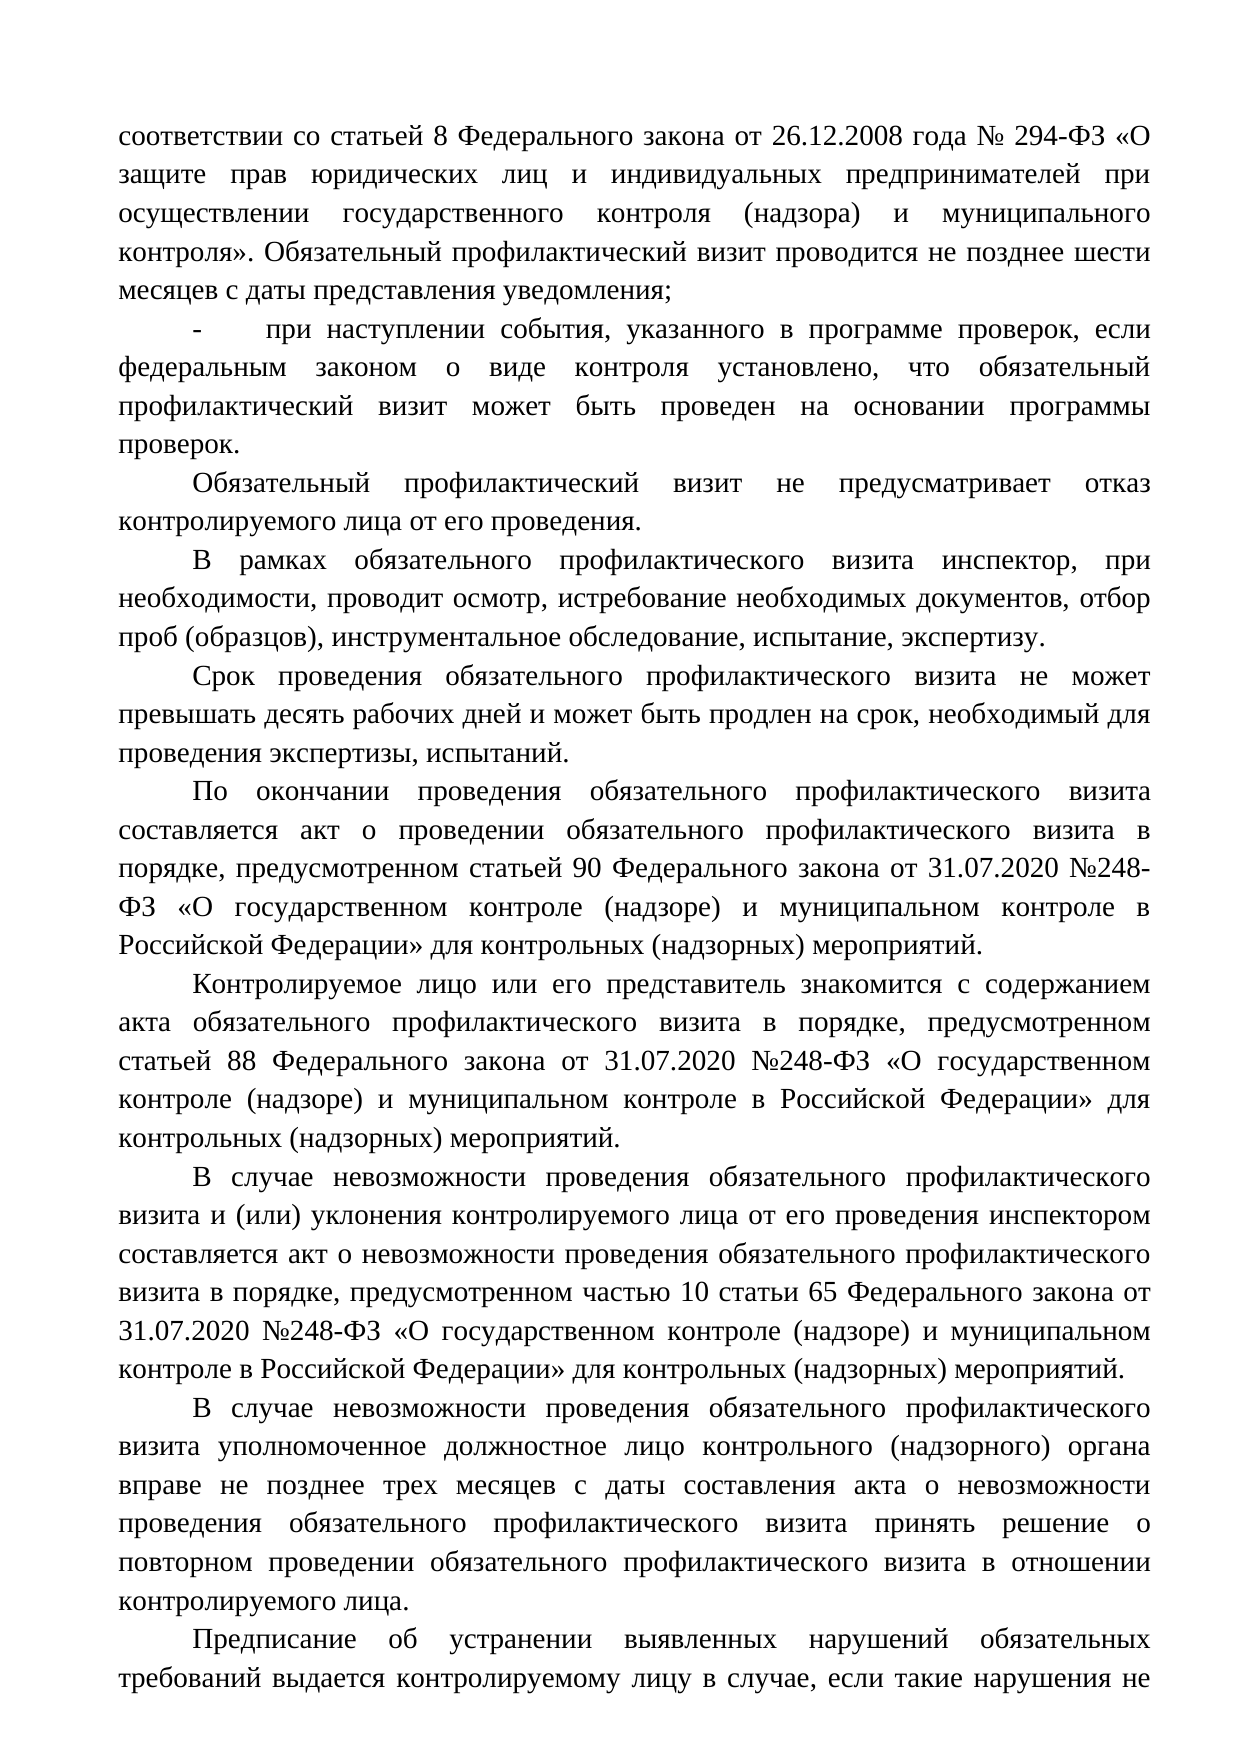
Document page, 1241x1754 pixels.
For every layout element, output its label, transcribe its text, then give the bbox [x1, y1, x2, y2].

text Срок проведения обязательного профилактического визита не может превышать десять рабочих дней и может быть продлен на срок, необходимый для проведения экспертизы, испытаний. [118, 658, 1152, 768]
text По окончании проведения обязательного профилактического визита составляется акт о проведении обязательного профилактического визита в порядке, предусмотренном статьей 90 Федерального закона от 31.07.2020 №248-ФЗ «О государственном контроле (надзоре) и муниципальном контроле в Российской Федерации» для контрольных (надзорных) мероприятий. [118, 773, 1152, 961]
text В случае невозможности проведения обязательного профилактического визита уполномоченное должностное лицо контрольного (надзорного) органа вправе не позднее трех месяцев с даты составления акта о невозможности проведения обязательного профилактического визита принять решение о повторном проведении обязательного профилактического визита в отношении контролируемого лица. [118, 1390, 1152, 1616]
text В рамках обязательного профилактического визита инспектор, при необходимости, проводит осмотр, истребование необходимых документов, отбор проб (образцов), инструментальное обследование, испытание, экспертизу. [118, 542, 1152, 653]
text Контролируемое лицо или его представитель знакомится с содержанием акта обязательного профилактического визита в порядке, предусмотренном статьей 88 Федерального закона от 31.07.2020 №248-ФЗ «О государственном контроле (надзоре) и муниципальном контроле в Российской Федерации» для контрольных (надзорных) мероприятий. [118, 966, 1152, 1154]
text В случае невозможности проведения обязательного профилактического визита и (или) уклонения контролируемого лица от его проведения инспектором составляется акт о невозможности проведения обязательного профилактического визита в порядке, предусмотренном частью 10 статьи 65 Федерального закона от 31.07.2020 №248-ФЗ «О государственном контроле (надзоре) и муниципальном контроле в Российской Федерации» для контрольных (надзорных) мероприятий. [118, 1159, 1152, 1385]
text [118, 118, 1152, 306]
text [118, 1621, 1152, 1693]
text Обязательный профилактический визит не предусматривает отказ контролируемого лица от его проведения. [118, 465, 1152, 537]
text - при наступлении события, указанного в программе проверок, если федеральным законом о виде контроля установлено, что обязательный профилактический визит может быть проведен на основании программы проверок. [118, 311, 1152, 460]
